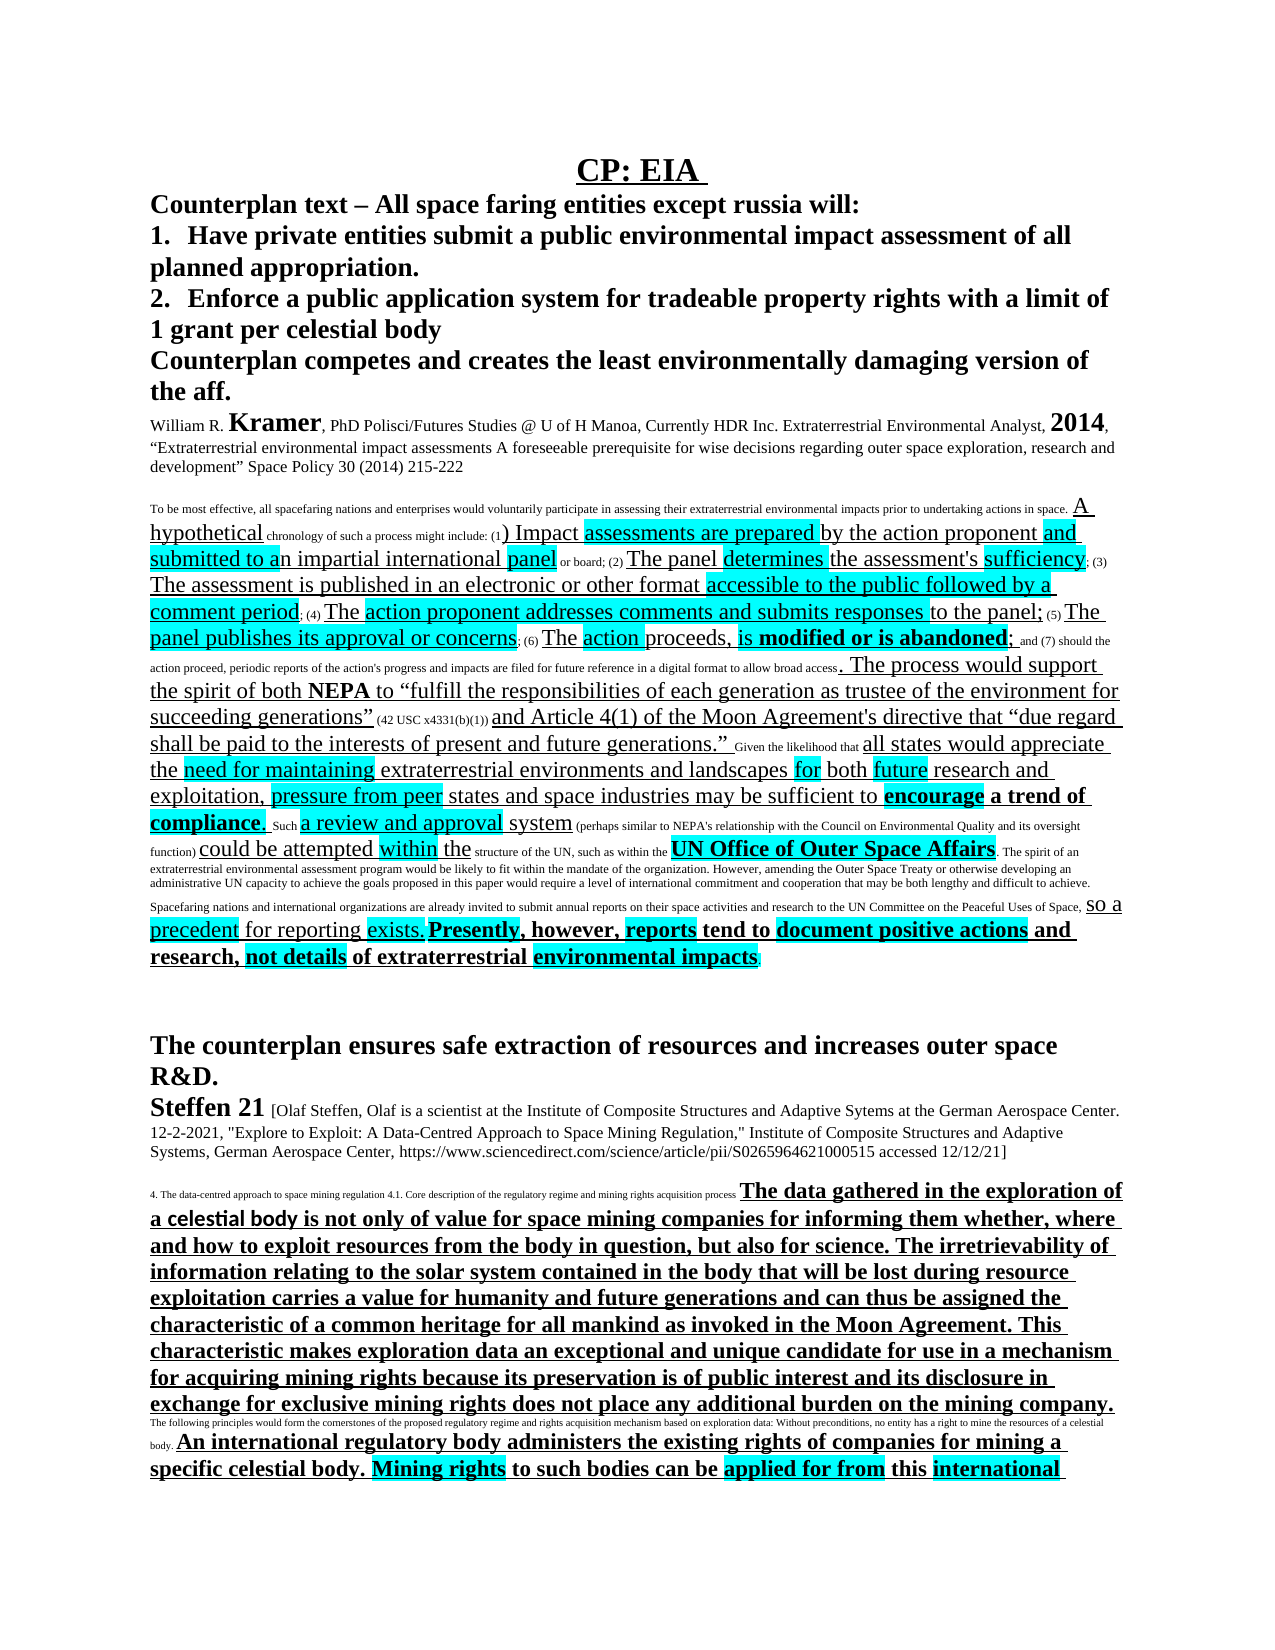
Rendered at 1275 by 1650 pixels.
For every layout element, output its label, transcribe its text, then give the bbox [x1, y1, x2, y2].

text Steffen 21 [Olaf Steffen, Olaf is a scientist at the Institute of Composite Structures and Adaptive Sytems at the German Aerospace Center. 12-2-2021, "Explore to Exploit: A Data-Centred Approach to Space Mining Regulation," Institute of Composite Structures and Adaptive Systems, German Aerospace Center, https://www.sciencedirect.com/science/article/pii/S0265964621000515 accessed 12/12/21] [150, 1091, 1125, 1161]
subtitle Have private entities submit a public environmental impact assessment of all planned appropriation. [150, 219, 1125, 282]
text To be most effective, all spacefaring nations and enterprises would voluntarily participate in assessing their extraterrestrial environmental impacts prior to undertaking actions in space. A hypothetical chronology of such a process might include: (1) Impact assessments are prepared by the action proponent and submitted to an impartial international panel or board; (2) The panel determines the assessment's sufficiency; (3) The assessment is published in an electronic or other format accessible to the public followed by a comment period; (4) The action proponent addresses comments and submits responses to the panel; (5) The panel publishes its approval or concerns; (6) The action proceeds, is modified or is abandoned; and (7) should the action proceed, periodic reports of the action's progress and impacts are filed for future reference in a digital format to allow broad access. The process would support the spirit of both NEPA to “fulfill the responsibilities of each generation as trustee of the environment for succeeding generations” (42 USC x4331(b)(1)) and Article 4(1) of the Moon Agreement's directive that “due regard shall be paid to the interests of present and future generations.” Given the likelihood that all states would appreciate the need for maintaining extraterrestrial environments and landscapes for both future research and exploitation, pressure from peer states and space industries may be sufficient to encourage a trend of compliance. Such a review and approval system (perhaps similar to NEPA's relationship with the Council on Environmental Quality and its oversight function) could be attempted within the structure of the UN, such as within the UN Office of Outer Space Affairs. The spirit of an extraterrestrial environmental assessment program would be likely to fit within the mandate of the organization. However, amending the Outer Space Treaty or otherwise developing an administrative UN capacity to achieve the goals proposed in this paper would require a level of international commitment and cooperation that may be both lengthy and difficult to achieve. Spacefaring nations and international organizations are already invited to submit annual reports on their space activities and research to the UN Committee on the Peaceful Uses of Space, so a precedent for reporting exists. Presently, however, reports tend to document positive actions and research, not details of extraterrestrial environmental impacts. [150, 492, 1125, 969]
text William R. Kramer, PhD Polisci/Futures Studies @ U of H Manoa, Currently HDR Inc. Extraterrestrial Environmental Analyst, 2014, “Extraterrestrial environmental impact assessments A foreseeable prerequisite for wise decisions regarding outer space exploration, research and development” Space Policy 30 (2014) 215-222 [150, 406, 1125, 476]
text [150, 1177, 1125, 1481]
subtitle Enforce a public application system for tradeable property rights with a limit of 1 grant per celestial body [150, 282, 1125, 344]
subtitle Counterplan text – All space faring entities except russia will: [150, 188, 1125, 219]
subtitle CP: EIA [150, 150, 1125, 188]
subtitle The counterplan ensures safe extraction of resources and increases outer space R&D. [150, 1029, 1125, 1091]
subtitle Counterplan competes and creates the least environmentally damaging version of the aff. [150, 344, 1125, 406]
